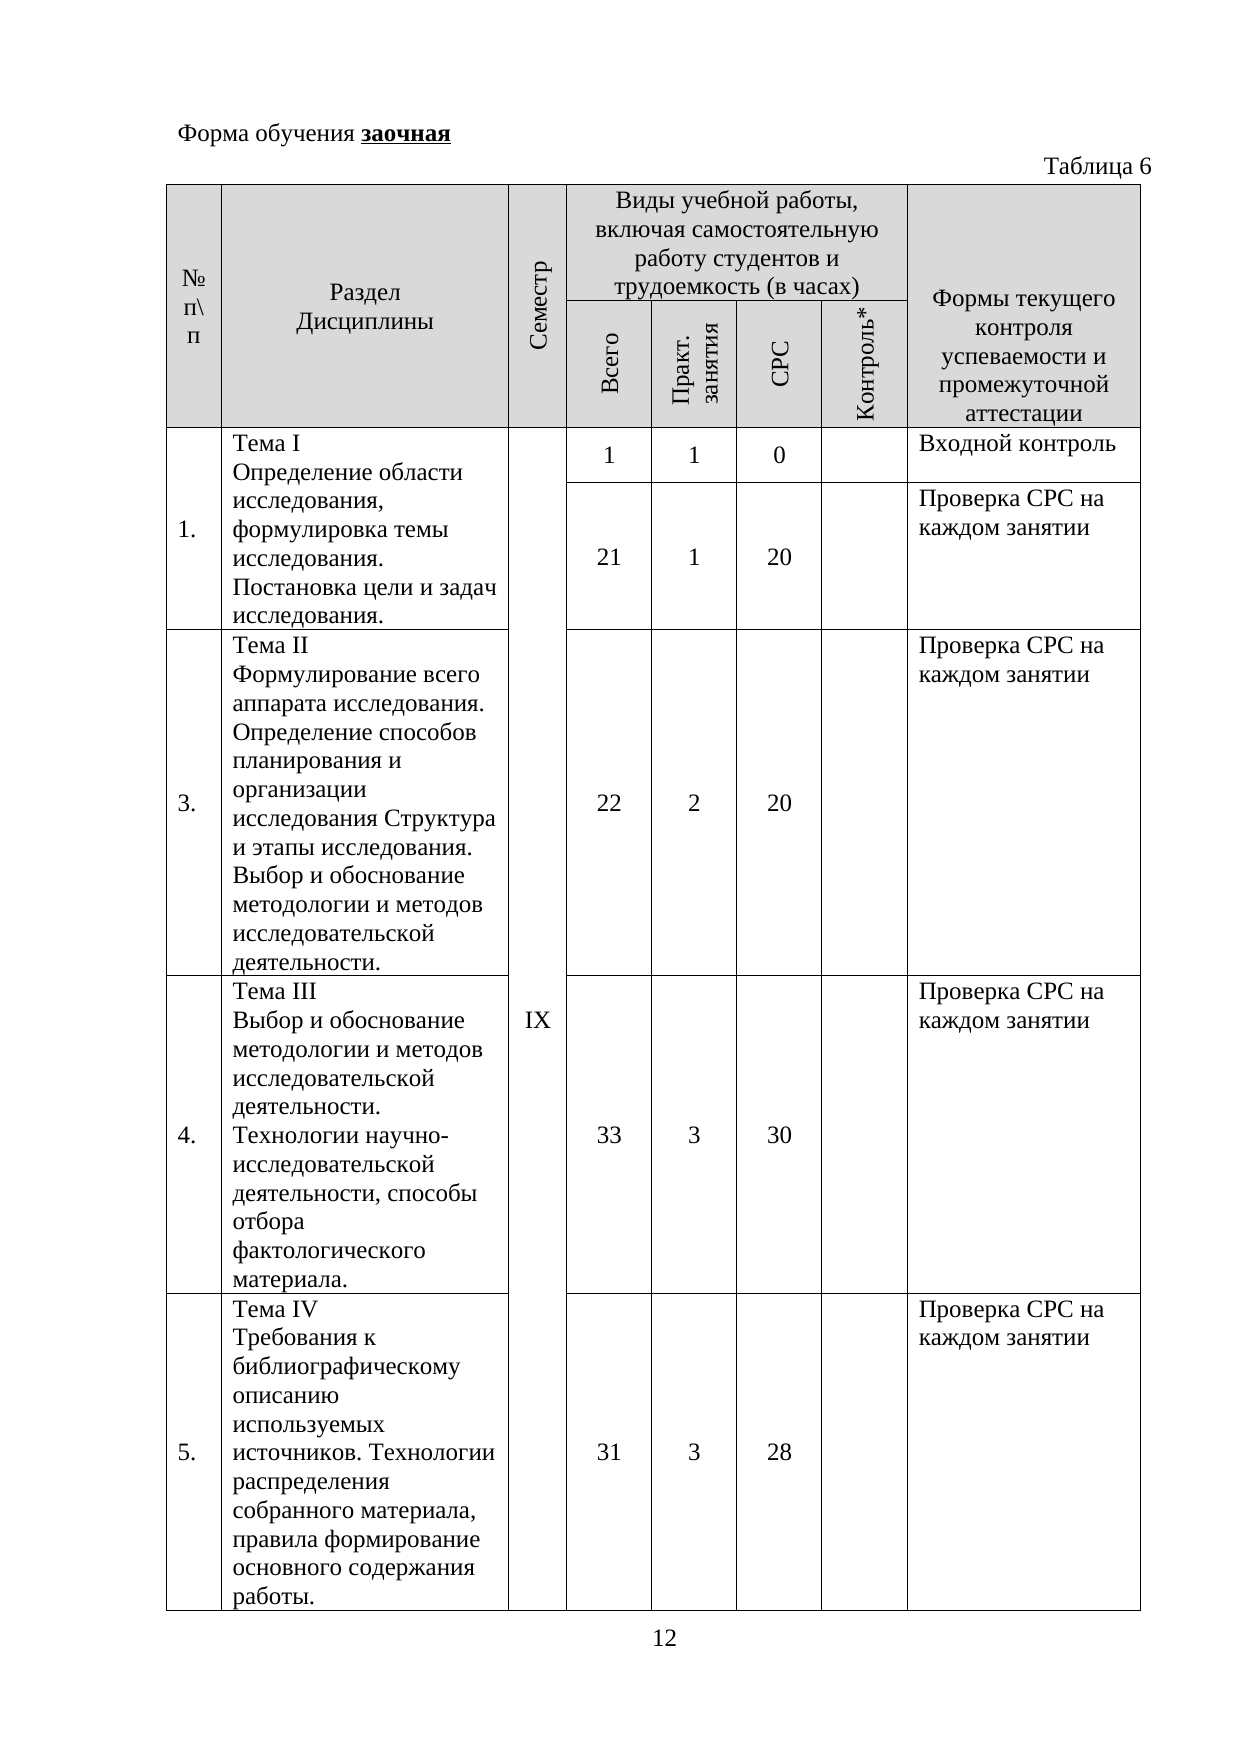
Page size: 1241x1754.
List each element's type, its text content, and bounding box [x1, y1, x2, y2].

table_cell 20 [737, 483, 821, 629]
table_header Раздел Дисциплины [222, 185, 508, 427]
table_cell 30 [737, 976, 821, 1293]
table_cell Проверка СРС на каждом занятии [908, 483, 1140, 629]
table_cell [822, 483, 907, 629]
table_cell [167, 976, 221, 1293]
table_cell [822, 1294, 907, 1610]
table_cell [167, 428, 221, 629]
table_cell Контроль* [822, 301, 907, 427]
table_cell 33 [567, 976, 651, 1293]
table_cell 1 [652, 428, 736, 482]
table_cell Проверка СРС на каждом занятии [908, 1294, 1140, 1610]
text Форма обучения заочная [177, 118, 1152, 147]
table_cell 21 [567, 483, 651, 629]
table_cell СРС [737, 301, 821, 427]
table_cell Проверка СРС на каждом занятии [908, 976, 1140, 1293]
table_cell [822, 976, 907, 1293]
table_cell 1 [652, 483, 736, 629]
table_header Формы текущего контроля успеваемости и промежуточной аттестации [908, 185, 1140, 427]
table_cell 3 [652, 976, 736, 1293]
text Таблица 6 [177, 151, 1152, 180]
table_cell IX [509, 428, 566, 1610]
table_cell Всего [567, 301, 651, 427]
table_cell Входной контроль [908, 428, 1140, 482]
table_cell 3 [652, 1294, 736, 1610]
table_cell 31 [567, 1294, 651, 1610]
table_cell Тема I Определение области исследования, формулировка темы исследования. Постановка цели и задач исследования. [222, 428, 508, 629]
table_header Семестр [509, 185, 566, 427]
table_cell Тема II Формулирование всего аппарата исследования. Определение способов планирования и организации исследования Структура и этапы исследования. Выбор и обоснование методологии и методов исследовательской деятельности. [222, 630, 508, 975]
table_cell Проверка СРС на каждом занятии [908, 630, 1140, 975]
table_cell [167, 630, 221, 975]
table_cell [822, 630, 907, 975]
table_cell Тема III Выбор и обоснование методологии и методов исследовательской деятельности. Технологии научно-исследовательской деятельности, способы отбора фактологического материала. [222, 976, 508, 1293]
table_cell 0 [737, 428, 821, 482]
table_header Виды учебной работы, включая самостоятельную работу студентов и трудоемкость (в часах) [567, 185, 907, 300]
table_cell 1 [567, 428, 651, 482]
table_cell 2 [652, 630, 736, 975]
table_cell Практ. занятия [652, 301, 736, 427]
table_cell 28 [737, 1294, 821, 1610]
table_cell [822, 428, 907, 482]
table_cell [167, 1294, 221, 1610]
table_header № п\п [167, 185, 221, 427]
table_cell Тема IV Требования к библиографическому описанию используемых источников. Технологии распределения собранного материала, правила формирование основного содержания работы. [222, 1294, 508, 1610]
table_cell 22 [567, 630, 651, 975]
table_cell 20 [737, 630, 821, 975]
